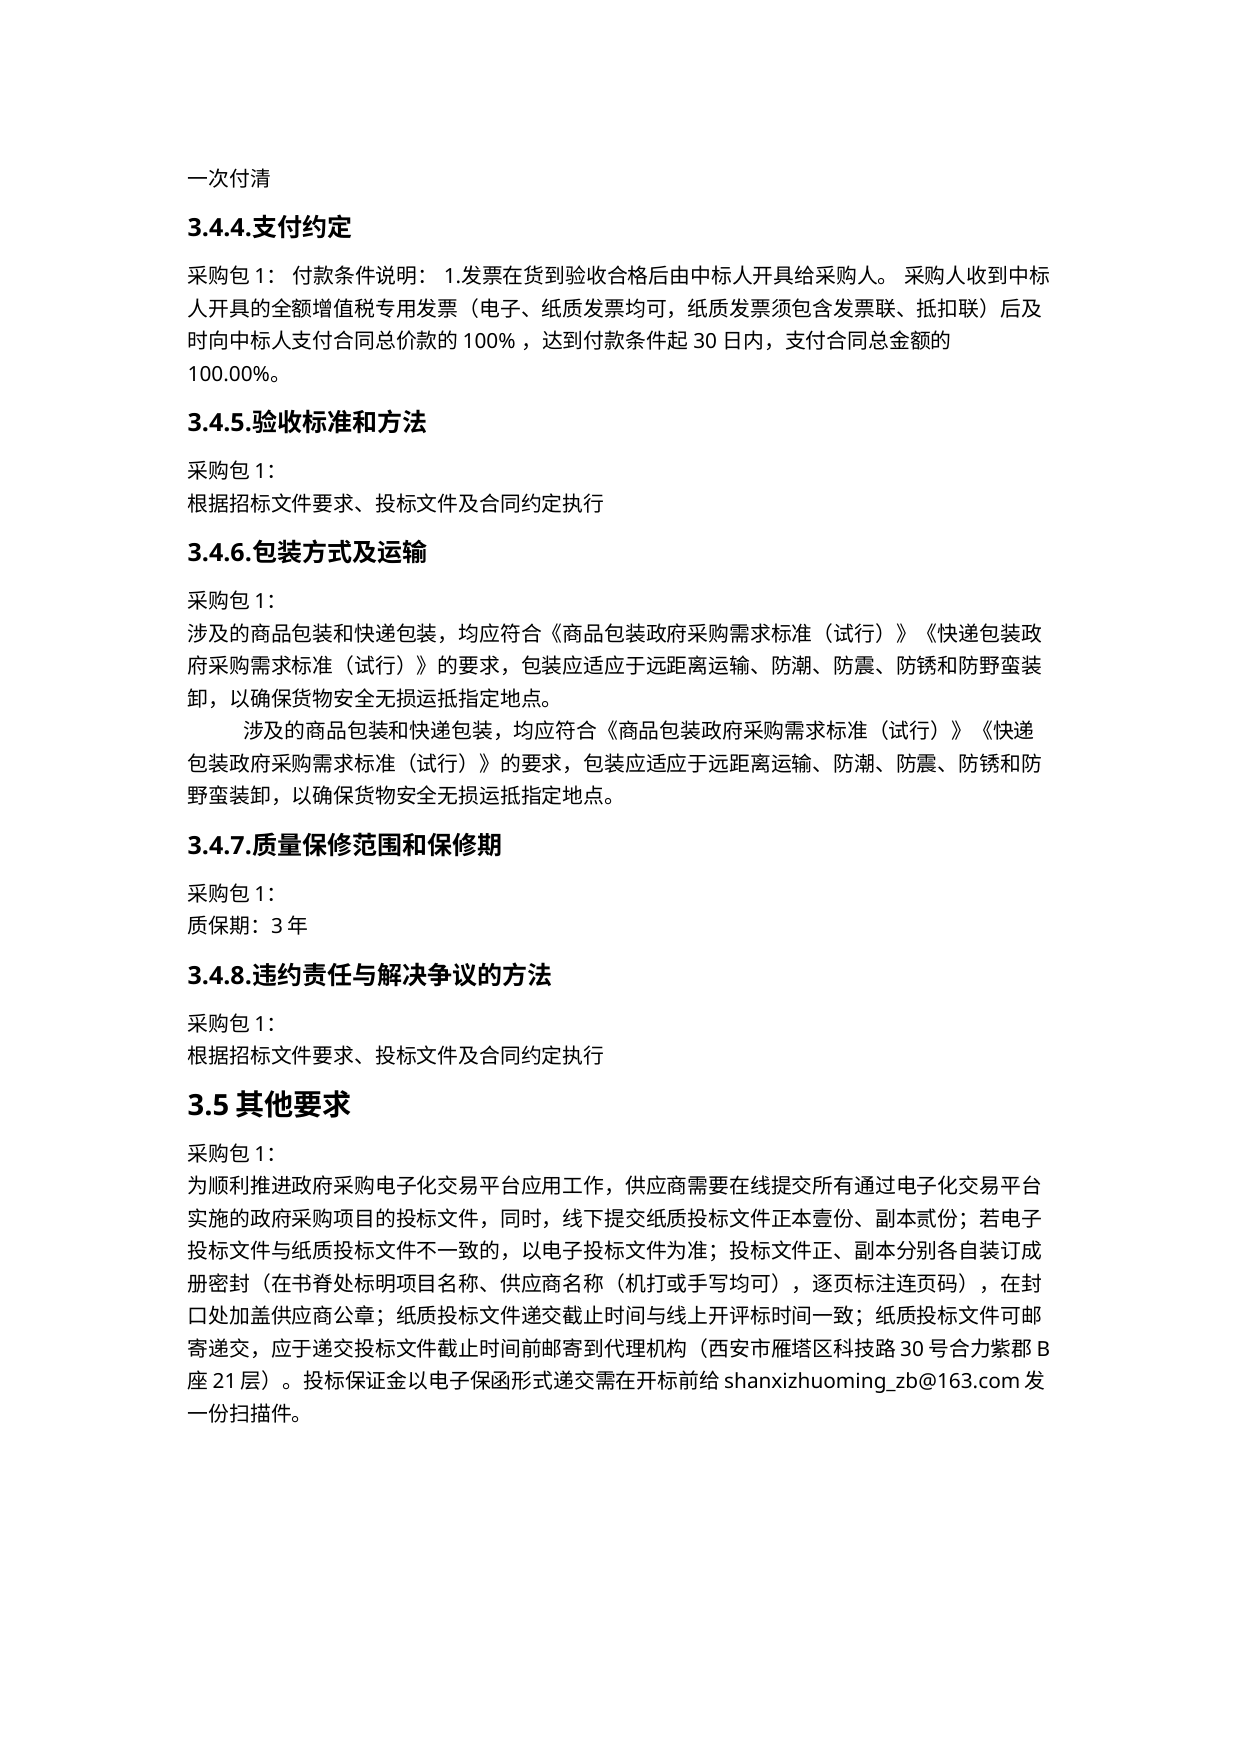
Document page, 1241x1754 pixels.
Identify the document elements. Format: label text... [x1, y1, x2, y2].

text 3.4.8.违约责任与解决争议的方法 [187, 942, 1053, 1007]
text 采购包1： [187, 584, 1053, 617]
text 涉及的商品包装和快递包装，均应符合《商品包装政府采购需求标准（试行）》《快递包装政府采购需求标准（试行）》的要求，包装应适应于远距离运输、防潮、防震、防锈和防野蛮装卸，以确保货物安全无损运抵指定地点。 [187, 714, 1053, 812]
text 3.5其他要求 [187, 1072, 1053, 1137]
text 为顺利推进政府采购电子化交易平台应用工作，供应商需要在线提交所有通过电子化交易平台实施的政府采购项目的投标文件，同时，线下提交纸质投标文件正本壹份、副本贰份；若电子投标文件与纸质投标文件不一致的，以电子投标文件为准；投标文件正、副本分别各自装订成册密封（在书脊处标明项目名称、供应商名称（机打或手写均可），逐页标注连页码），在封口处加盖供应商公章；纸质投标文件递交截止时间与线上开评标时间一致；纸质投标文件可邮寄递交，应于递交投标文件截止时间前邮寄到代理机构（西安市雁塔区科技路30号合力紫郡B座21层）。投标保证金以电子保函形式递交需在开标前给shanxizhuoming_zb@163.com发一份扫描件。 [187, 1169, 1053, 1429]
text 采购包1： 付款条件说明： 1.发票在货到验收合格后由中标人开具给采购人。 采购人收到中标人开具的全额增值税专用发票（电子、纸质发票均可，纸质发票须包含发票联、抵扣联）后及时向中标人支付合同总价款的100% ，达到付款条件起 30 日内，支付合同总金额的 100.00%。 [187, 259, 1053, 389]
text 一次付清 [187, 162, 1053, 194]
text 根据招标文件要求、投标文件及合同约定执行 [187, 1039, 1053, 1072]
text 根据招标文件要求、投标文件及合同约定执行 [187, 487, 1053, 519]
text 采购包1： [187, 1007, 1053, 1039]
text 3.4.4.支付约定 [187, 194, 1053, 259]
text 3.4.6.包装方式及运输 [187, 519, 1053, 584]
text 采购包1： [187, 877, 1053, 909]
text 采购包1： [187, 454, 1053, 487]
text 涉及的商品包装和快递包装，均应符合《商品包装政府采购需求标准（试行）》《快递包装政府采购需求标准（试行）》的要求，包装应适应于远距离运输、防潮、防震、防锈和防野蛮装卸，以确保货物安全无损运抵指定地点。 [187, 617, 1053, 714]
text 3.4.5.验收标准和方法 [187, 389, 1053, 454]
text 质保期：3年 [187, 909, 1053, 942]
text 采购包1： [187, 1137, 1053, 1169]
text 3.4.7.质量保修范围和保修期 [187, 812, 1053, 877]
